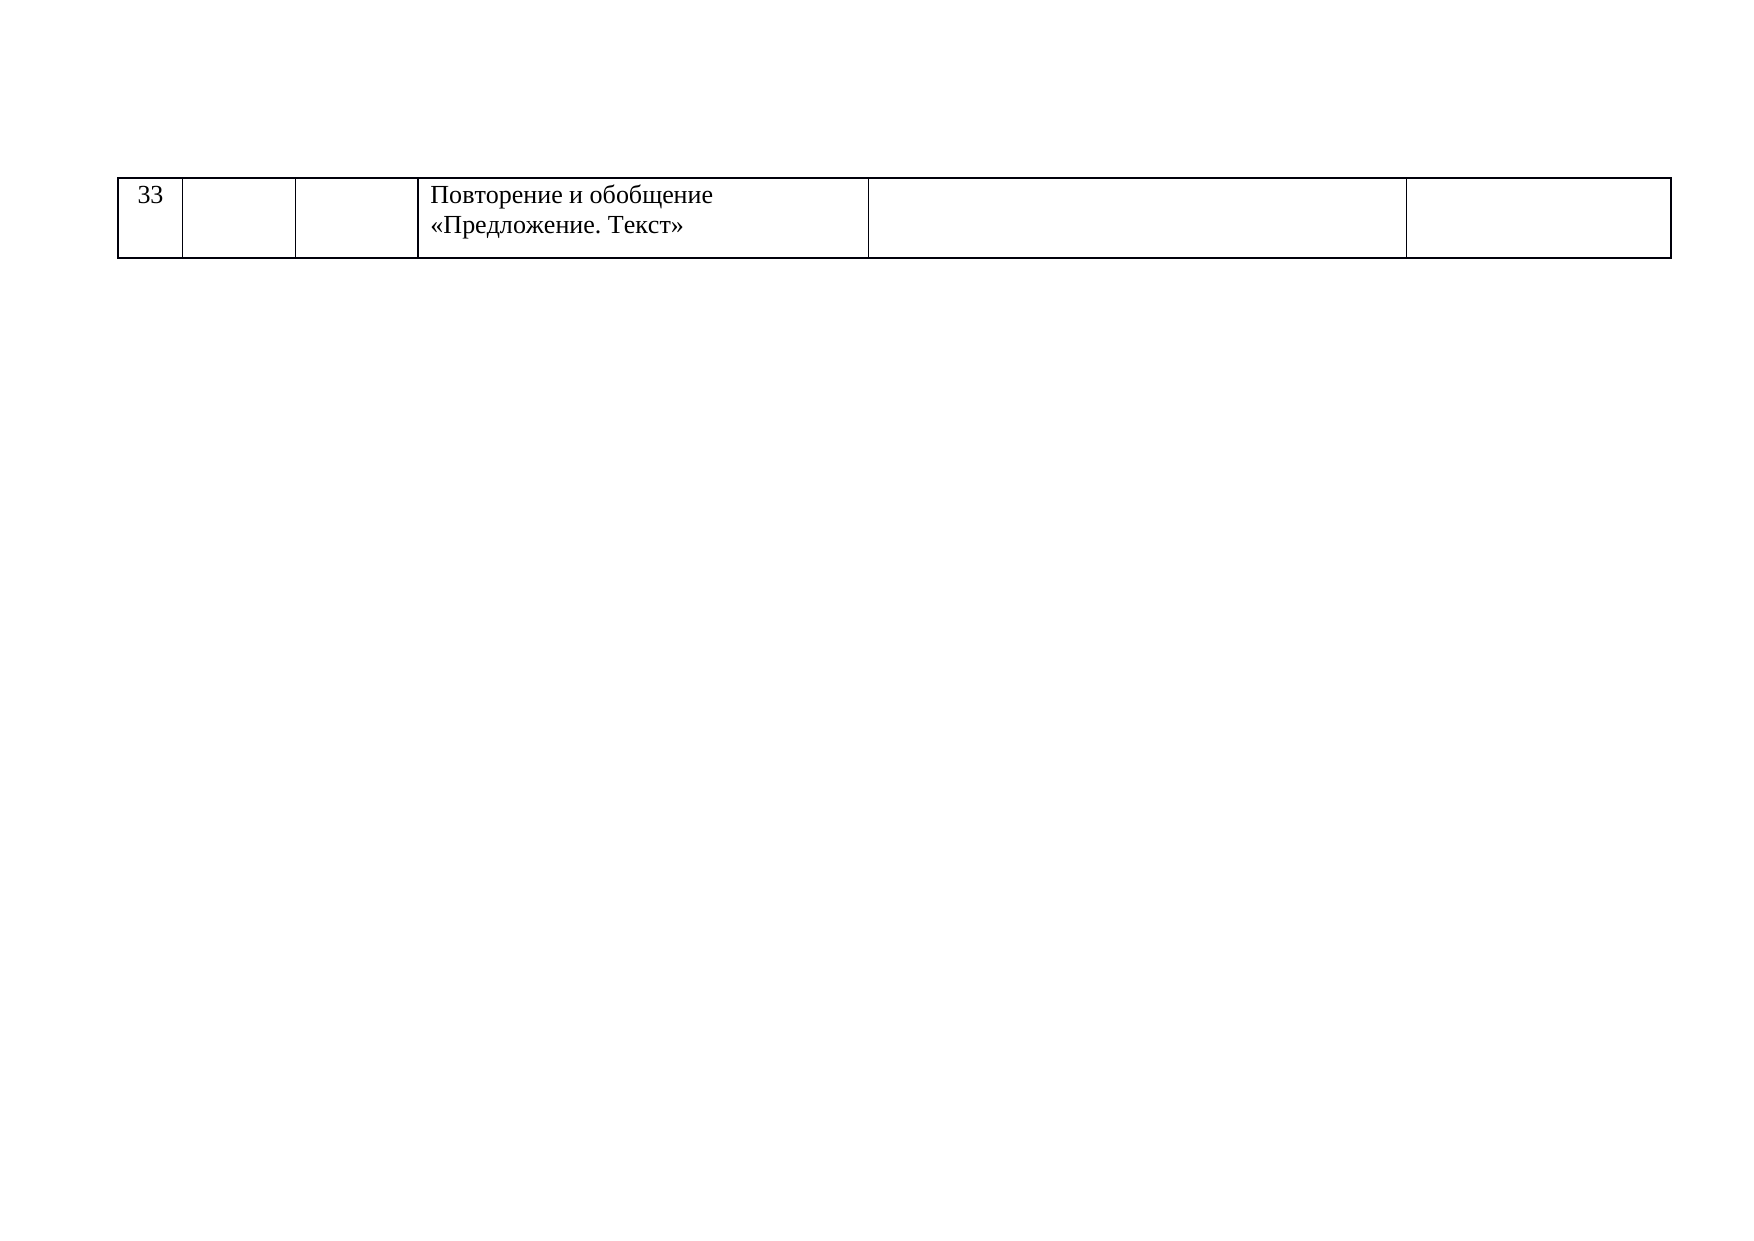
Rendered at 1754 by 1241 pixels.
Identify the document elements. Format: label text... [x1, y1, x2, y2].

table_cell 33 [119, 179, 182, 257]
table_cell [183, 179, 295, 257]
table_cell [869, 179, 1406, 257]
table_cell [1407, 179, 1670, 257]
table_cell [296, 179, 417, 257]
table_cell Повторение и обобщение «Предложение. Текст» [419, 179, 868, 257]
